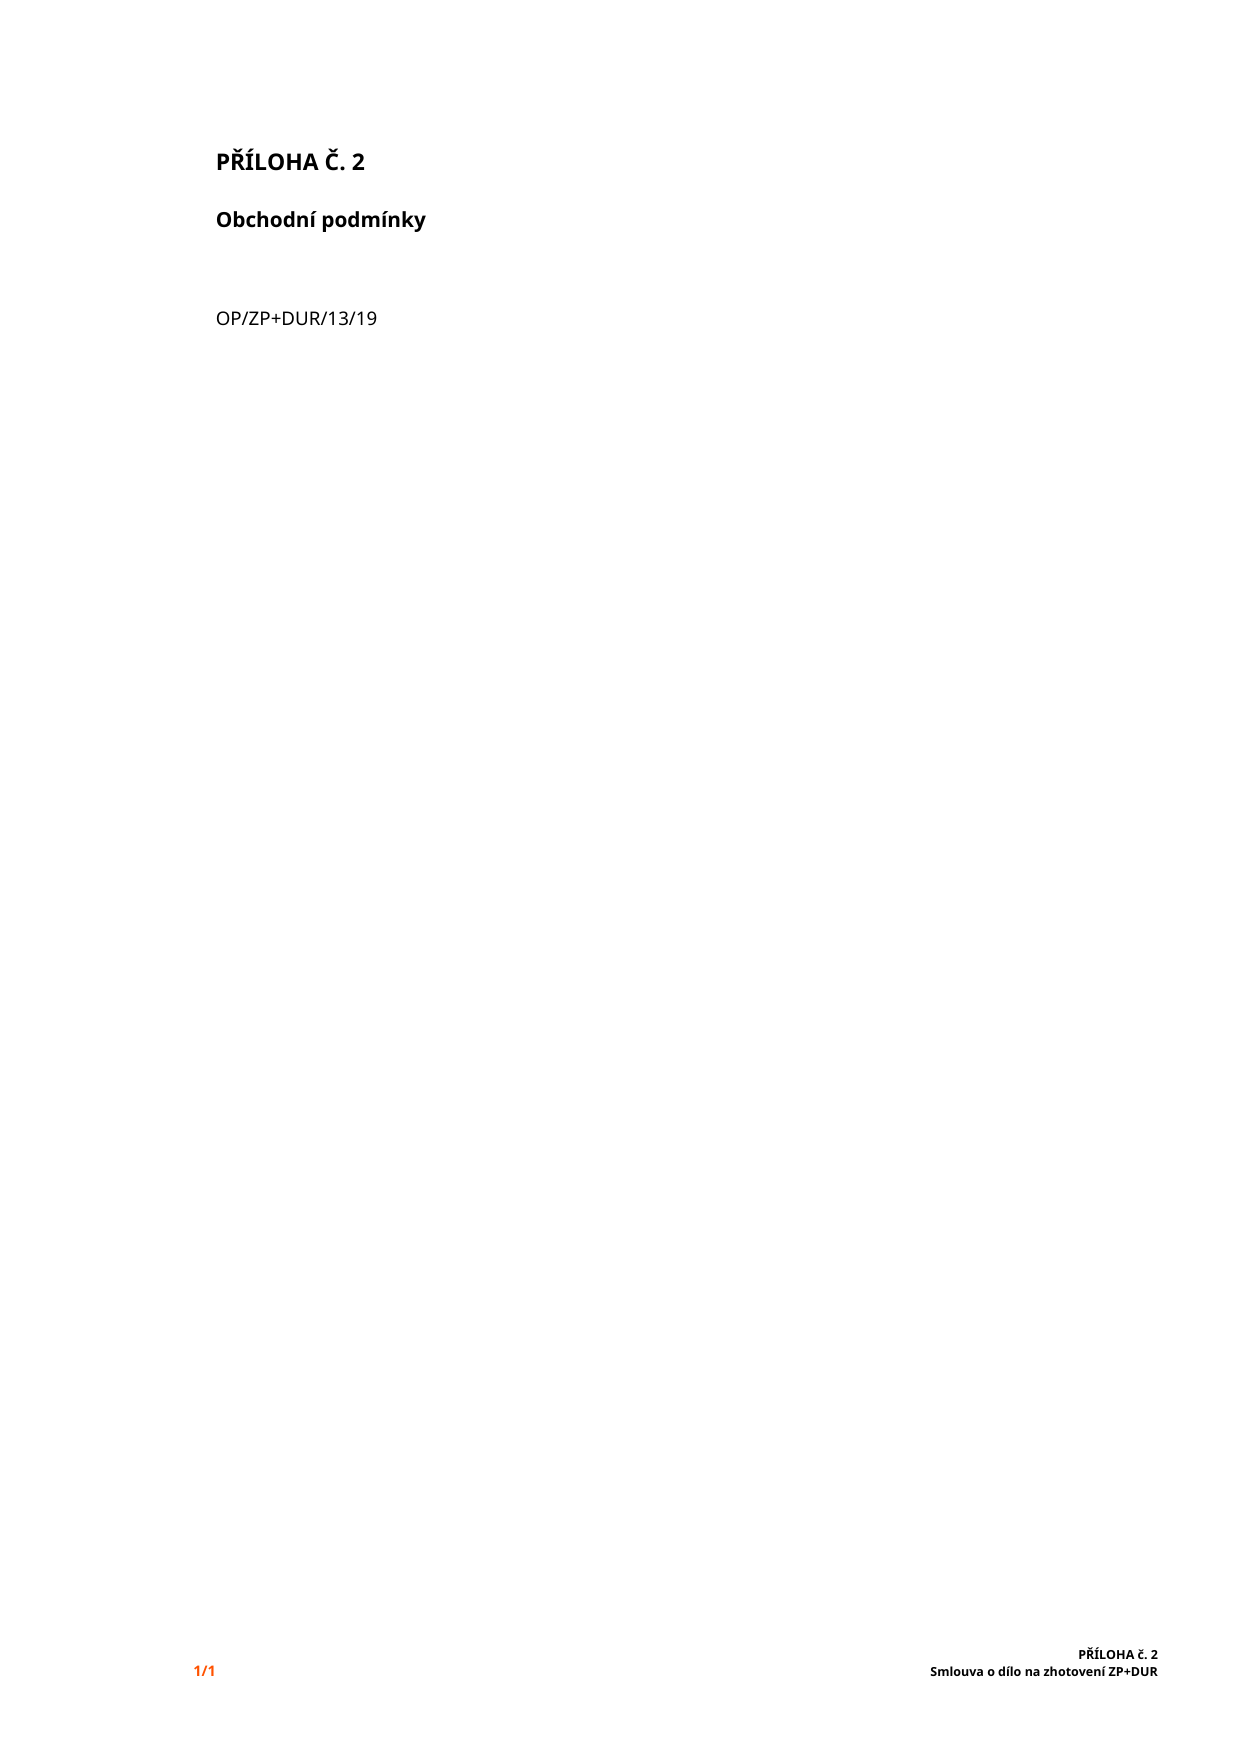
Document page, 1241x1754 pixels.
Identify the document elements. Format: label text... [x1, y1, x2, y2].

text Obchodní podmínky [216, 205, 1122, 233]
text Příloha č. 2 [216, 146, 1122, 177]
text OP/ZP+DUR/13/19 [216, 305, 1122, 331]
